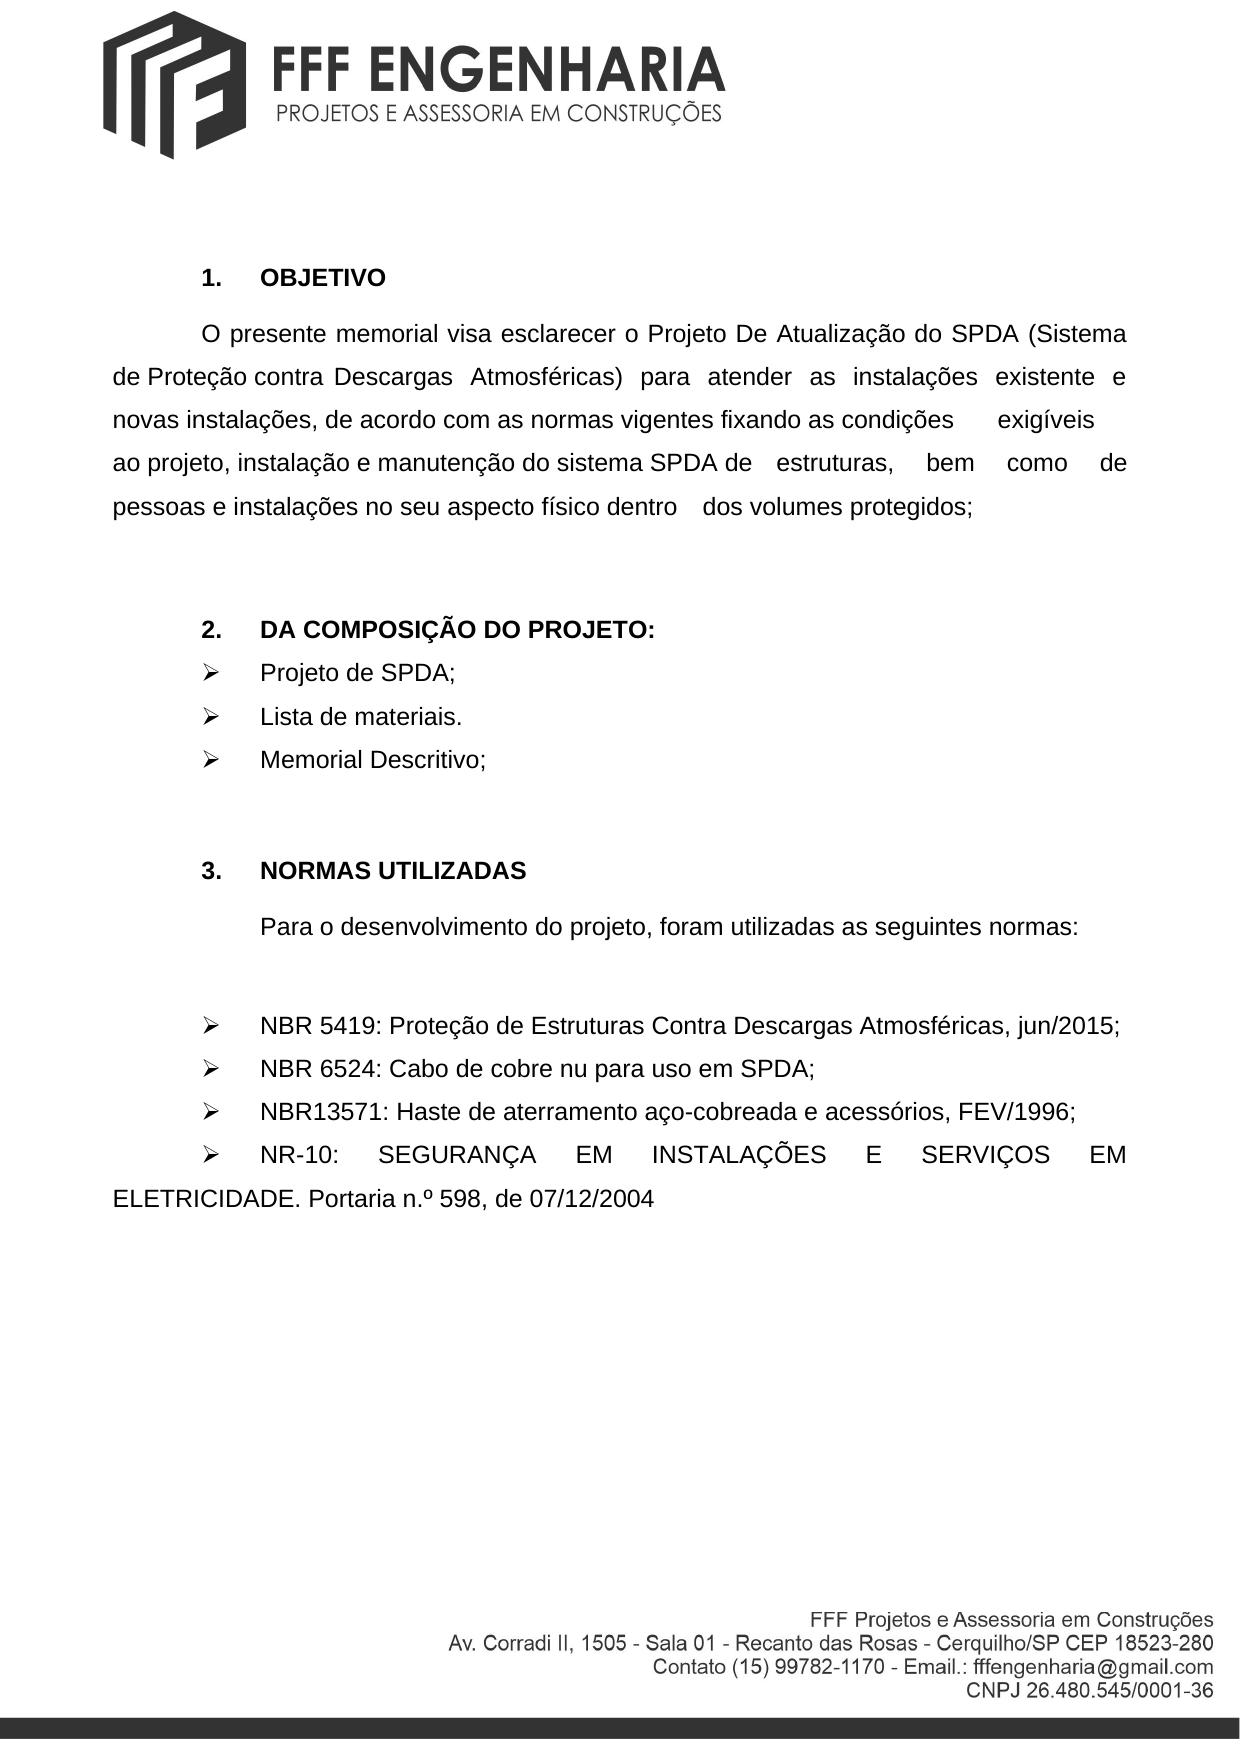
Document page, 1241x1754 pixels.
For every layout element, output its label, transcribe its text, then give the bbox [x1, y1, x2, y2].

list Lista de materiais. [112, 702, 1128, 731]
picture [103, 11, 726, 160]
list Projeto de SPDA; [112, 658, 1128, 687]
text Para o desenvolvimento do projeto, foram utilizadas as seguintes normas: [112, 912, 1128, 941]
list Memorial Descritivo; [112, 745, 1128, 774]
list NBR 5419: Proteção de Estruturas Contra Descargas Atmosféricas, jun/2015; [112, 1011, 1128, 1039]
text O presente memorial visa esclarecer o Projeto De Atualização do SPDA (Sistema de Proteção contra Descargas Atmosféricas) para atender as instalações existente e novas instalações, de acordo com as normas vigentes fixando as condições exigíveis ao projeto, instalação e manutenção do sistema SPDA de estruturas, bem como de pessoas e instalações no seu aspecto físico dentro dos volumes protegidos; [112, 319, 1128, 520]
subtitle NORMAS UTILIZADAS [112, 856, 1128, 885]
subtitle DA COMPOSIÇÃO DO PROJETO: [112, 615, 1128, 644]
subtitle OBJETIVO [112, 263, 1128, 292]
list NR-10: SEGURANÇA EM INSTALAÇÕES E SERVIÇOS EM ELETRICIDADE. Portaria n.º 598, de 07/12/2004 [112, 1140, 1128, 1212]
list NBR13571: Haste de aterramento aço-cobreada e acessórios, FEV/1996; [112, 1097, 1128, 1126]
picture [0, 1612, 1240, 1739]
list NBR 6524: Cabo de cobre nu para uso em SPDA; [112, 1054, 1128, 1083]
